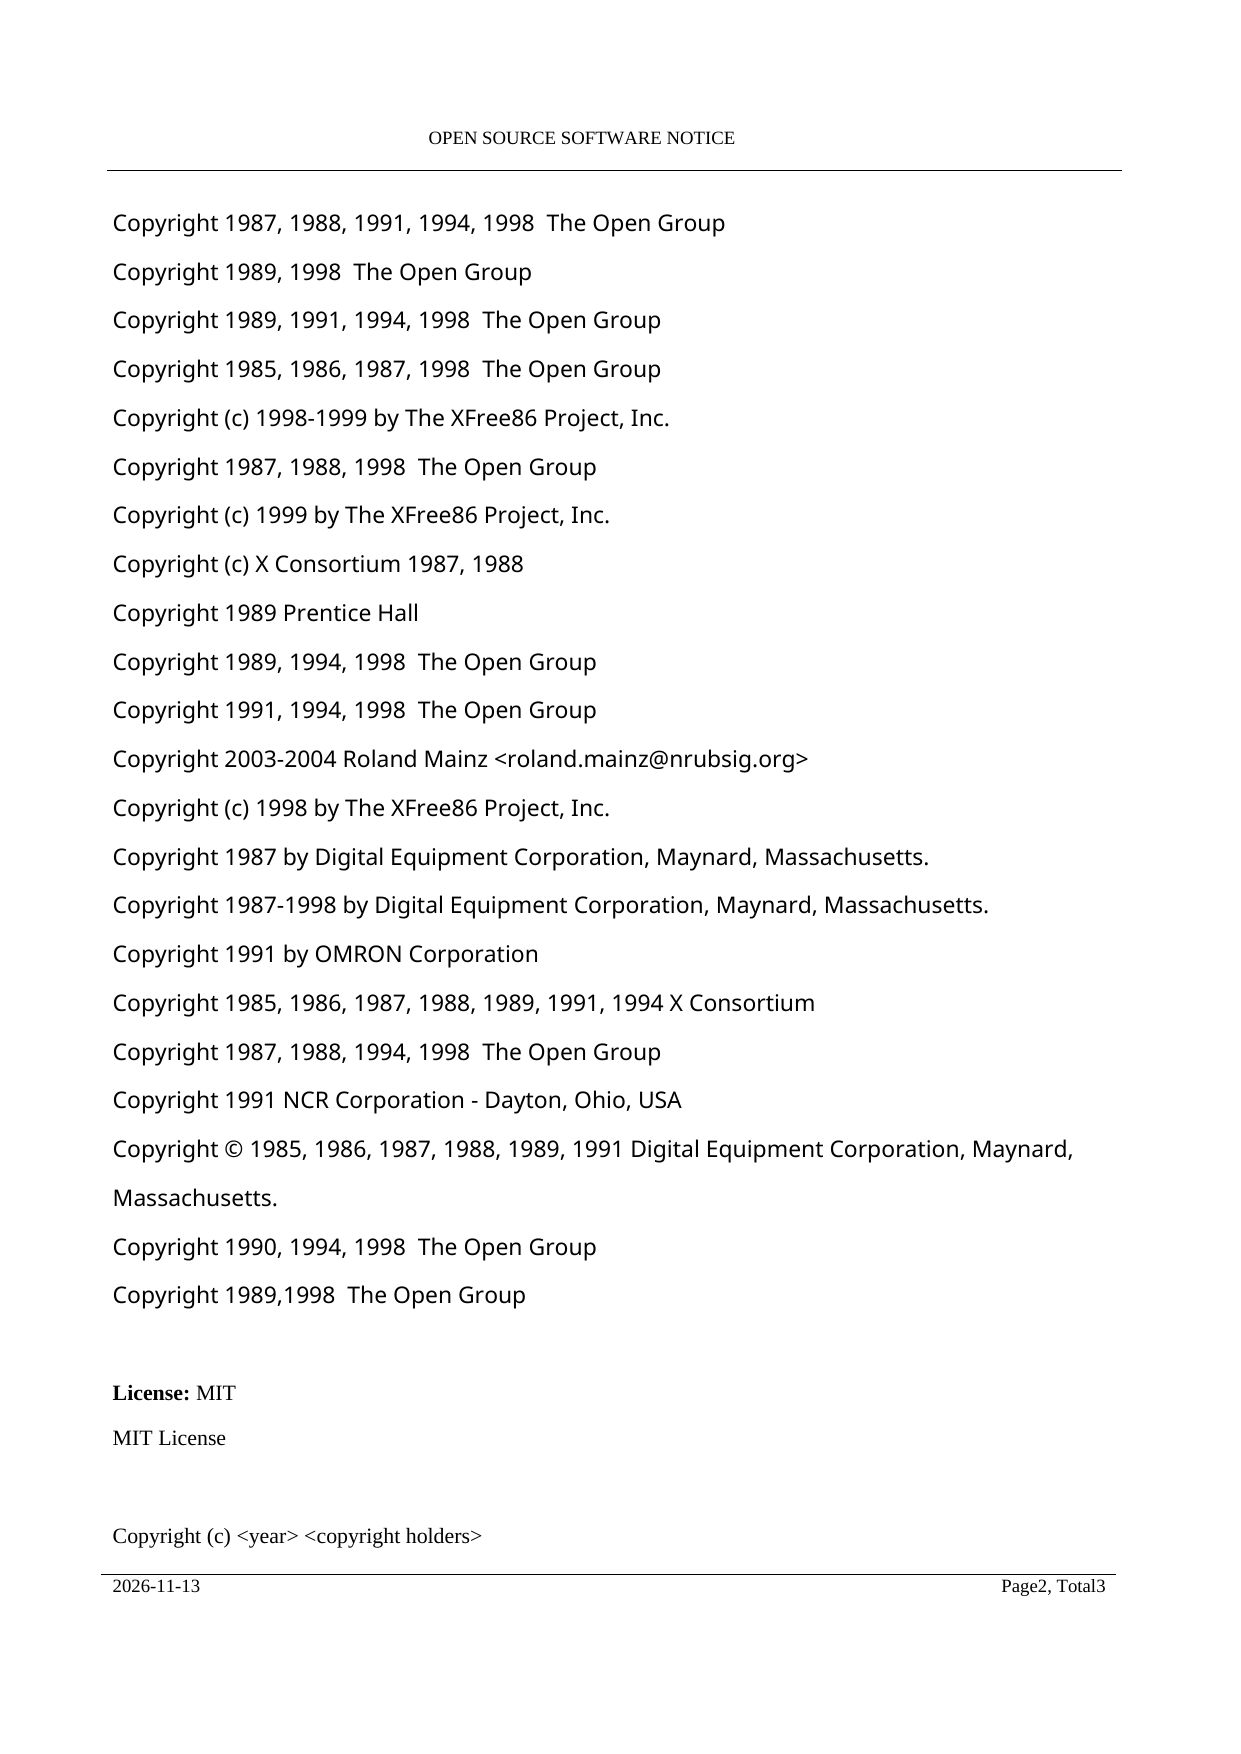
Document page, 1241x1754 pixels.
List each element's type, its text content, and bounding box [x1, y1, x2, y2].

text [112, 1421, 1128, 1551]
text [112, 206, 1128, 1360]
text License: MIT [112, 1376, 1128, 1409]
